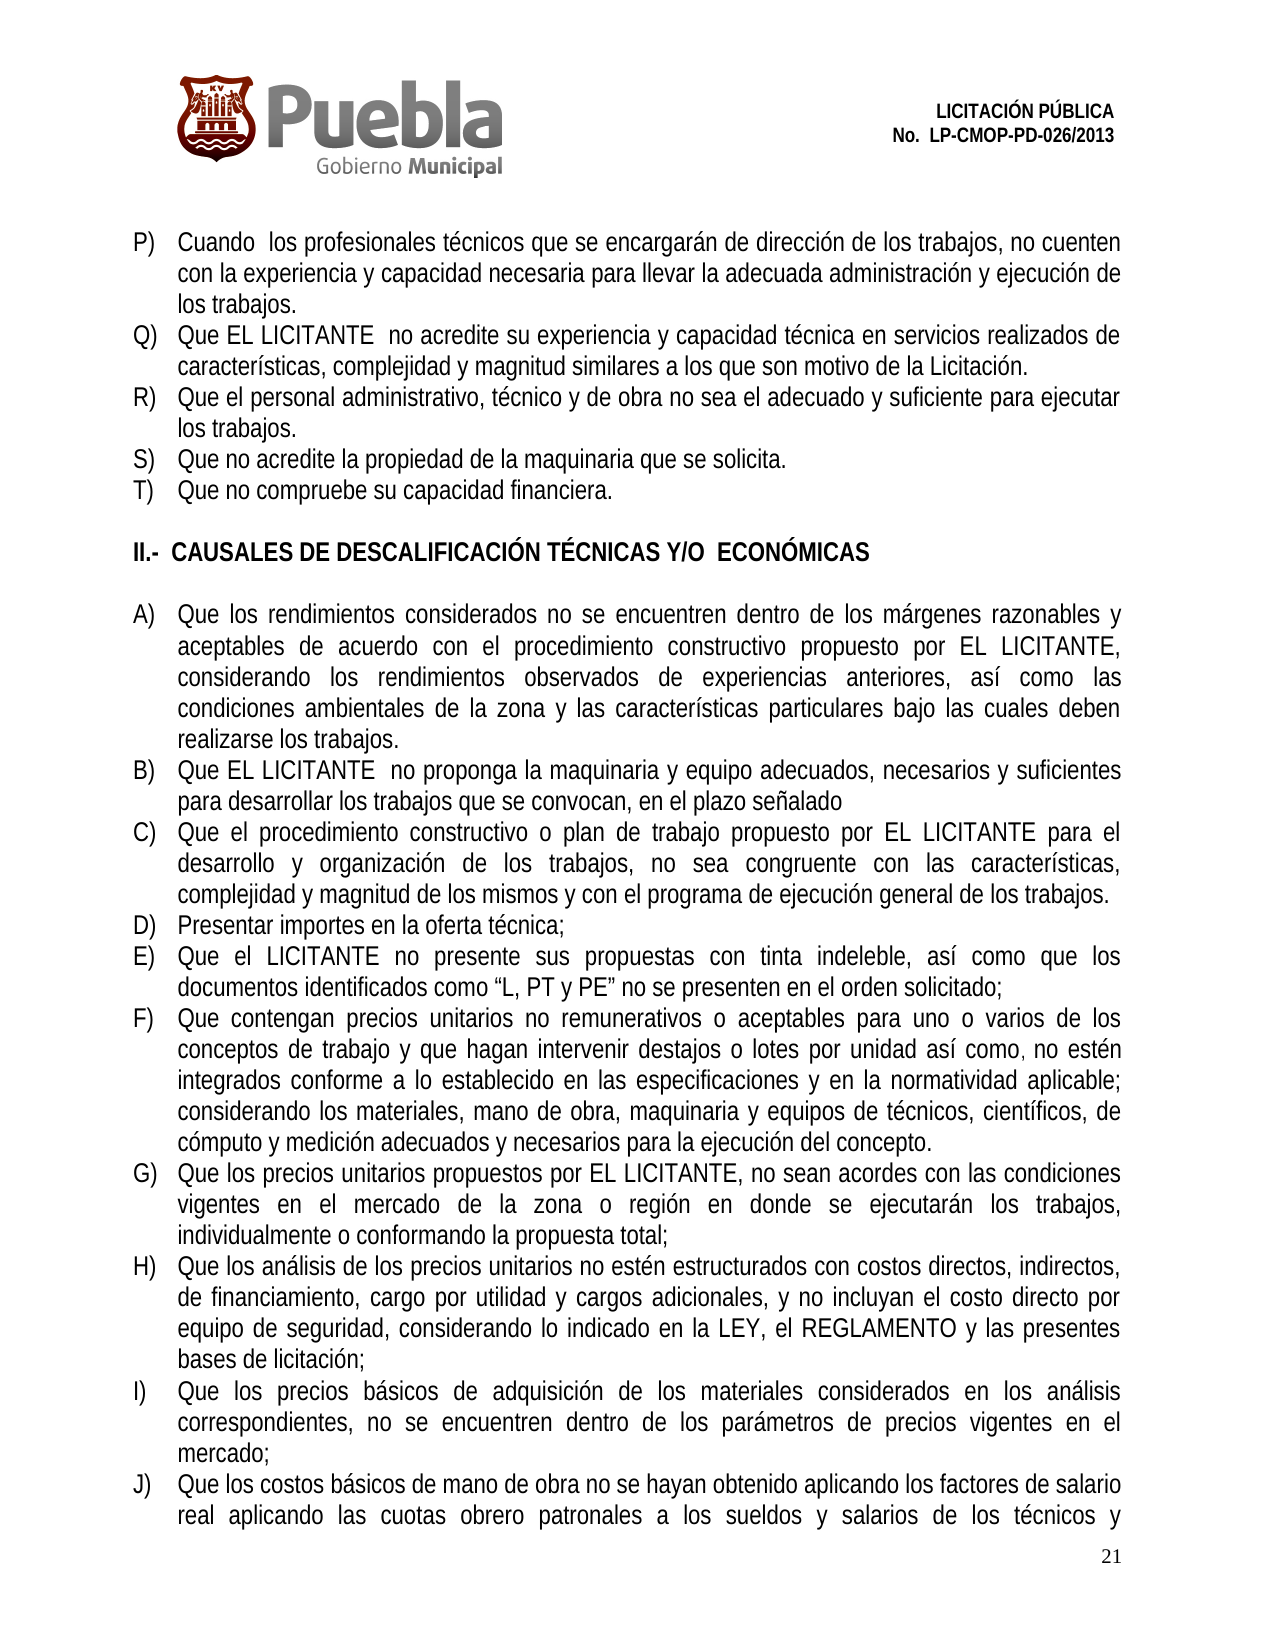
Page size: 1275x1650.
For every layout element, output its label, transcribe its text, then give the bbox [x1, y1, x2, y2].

list Que no compruebe su capacidad financiera. [133, 474, 1122, 506]
list Que los análisis de los precios unitarios no estén estructurados con costos directos, indirectos, de financiamiento, cargo por utilidad y cargos adicionales, y no incluyan el costo directo por equipo de seguridad, considerando lo indicado en la LEY, el REGLAMENTO y las presentes bases de licitación; [133, 1251, 1122, 1375]
list Que contengan precios unitarios no remunerativos o aceptables para uno o varios de los conceptos de trabajo y que hagan intervenir destajos o lotes por unidad así como, no estén integrados conforme a lo establecido en las especificaciones y en la normatividad aplicable; considerando los materiales, mano de obra, maquinaria y equipos de técnicos, científicos, de cómputo y medición adecuados y necesarios para la ejecución del concepto. [133, 1002, 1122, 1157]
list Que los precios unitarios propuestos por EL LICITANTE, no sean acordes con las condiciones vigentes en el mercado de la zona o región en donde se ejecutarán los trabajos, individualmente o conformando la propuesta total; [133, 1157, 1122, 1251]
list Cuando los profesionales técnicos que se encargarán de dirección de los trabajos, no cuenten con la experiencia y capacidad necesaria para llevar la adecuada administración y ejecución de los trabajos. [133, 226, 1122, 319]
subtitle II.- CAUSALES DE DESCALIFICACIÓN TÉCNICAS Y/O ECONÓMICAS [133, 537, 1122, 568]
list Que el personal administrativo, técnico y de obra no sea el adecuado y suficiente para ejecutar los trabajos. [133, 381, 1122, 443]
list Que EL LICITANTE no proponga la maquinaria y equipo adecuados, necesarios y suficientes para desarrollar los trabajos que se convocan, en el plazo señalado [133, 754, 1122, 816]
list Que los rendimientos considerados no se encuentren dentro de los márgenes razonables y aceptables de acuerdo con el procedimiento constructivo propuesto por EL LICITANTE, considerando los rendimientos observados de experiencias anteriores, así como las condiciones ambientales de la zona y las características particulares bajo las cuales deben realizarse los trabajos. [133, 599, 1122, 754]
list Que no acredite la propiedad de la maquinaria que se solicita. [133, 443, 1122, 474]
list Que el LICITANTE no presente sus propuestas con tinta indeleble, así como que los documentos identificados como “L, PT y PE” no se presenten en el orden solicitado; [133, 940, 1122, 1002]
list Que EL LICITANTE no acredite su experiencia y capacidad técnica en servicios realizados de características, complejidad y magnitud similares a los que son motivo de la Licitación. [133, 319, 1122, 381]
picture [177, 75, 502, 178]
list Presentar importes en la oferta técnica; [133, 909, 1122, 940]
list Que los precios básicos de adquisición de los materiales considerados en los análisis correspondientes, no se encuentren dentro de los parámetros de precios vigentes en el mercado; [133, 1375, 1122, 1468]
list Que el procedimiento constructivo o plan de trabajo propuesto por EL LICITANTE para el desarrollo y organización de los trabajos, no sea congruente con las características, complejidad y magnitud de los mismos y con el programa de ejecución general de los trabajos. [133, 816, 1122, 909]
